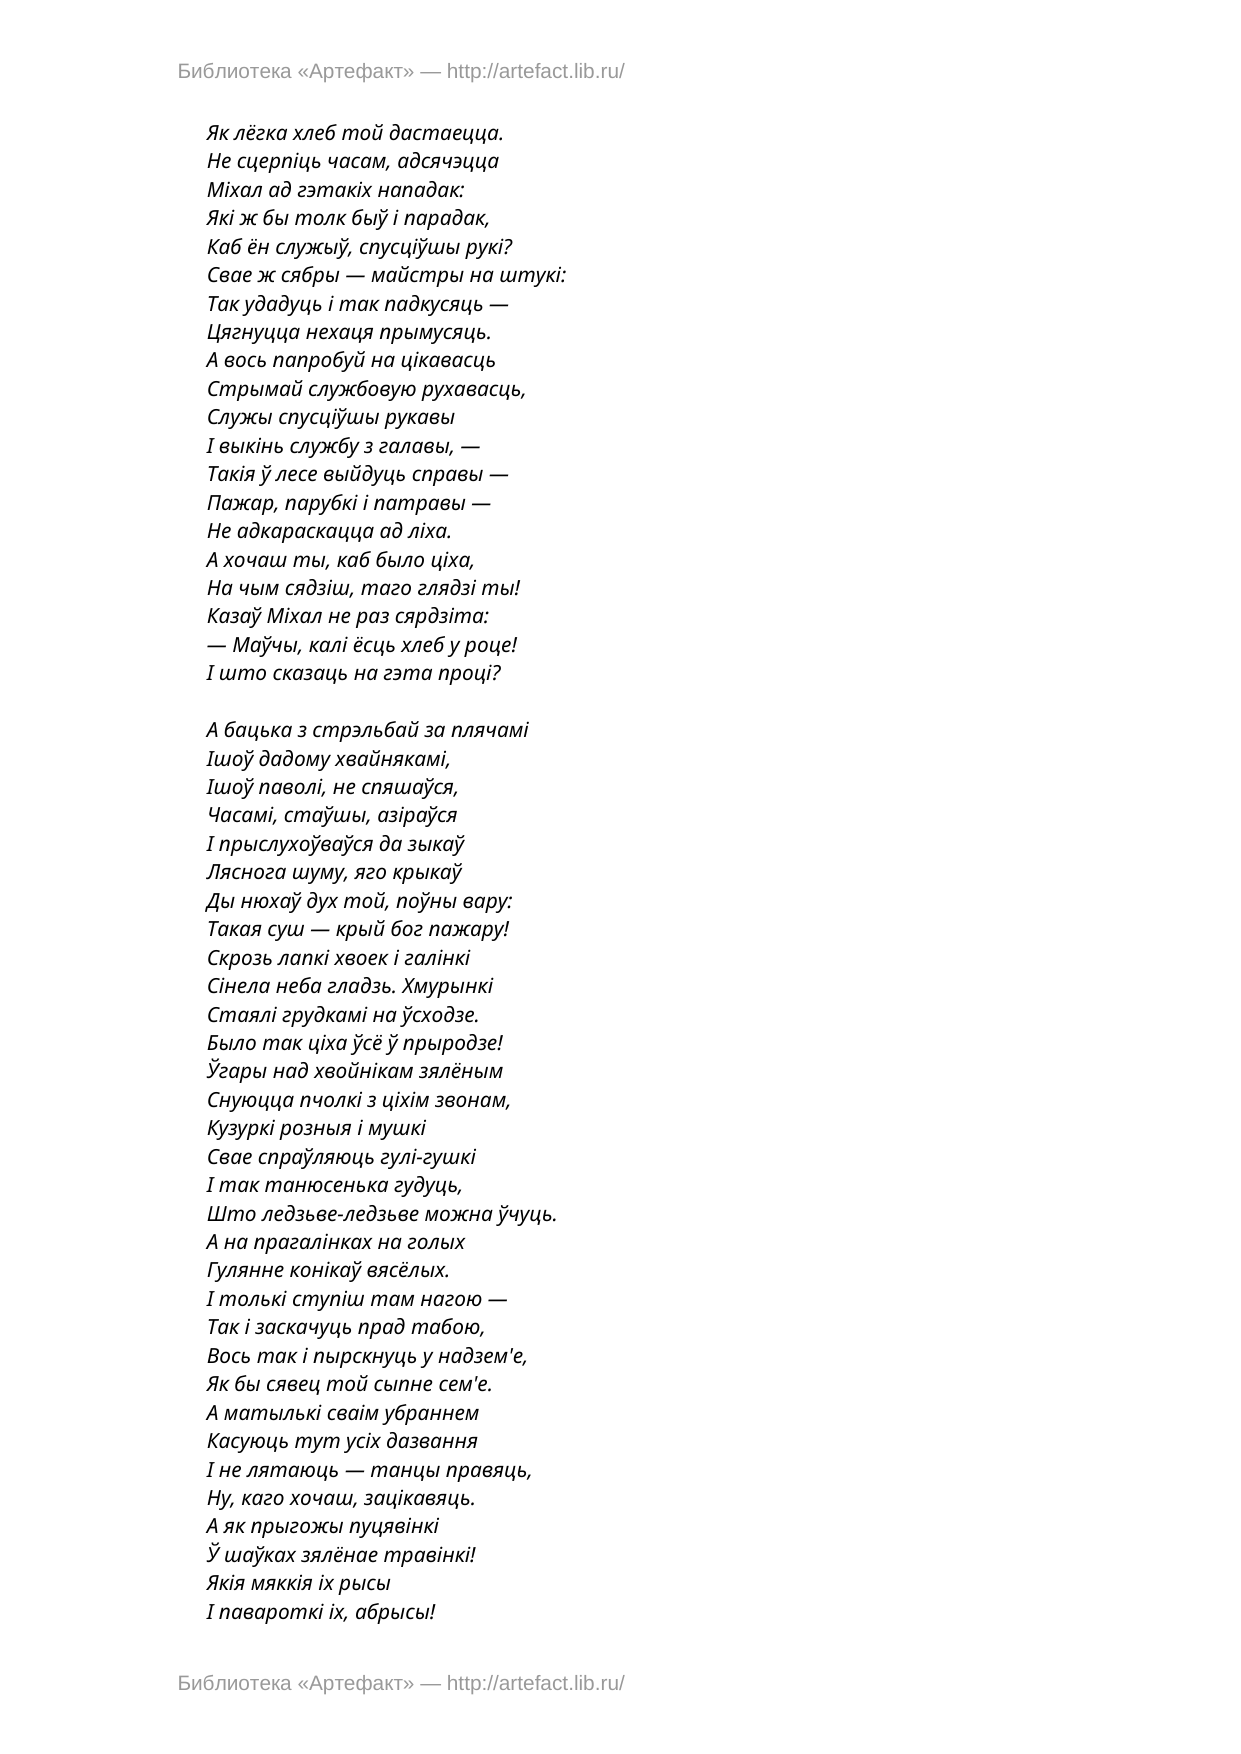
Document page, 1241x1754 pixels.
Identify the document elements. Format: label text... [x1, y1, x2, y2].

subtitle І так танюсенька гудуць, [177, 1170, 1122, 1199]
subtitle Міхал ад гэтакіх нападак: [177, 175, 1122, 203]
subtitle А матылькі сваім убраннем [177, 1398, 1122, 1426]
subtitle І што сказаць на гэта проці? [177, 658, 1122, 687]
subtitle Якія мяккія іх рысы [177, 1568, 1122, 1597]
subtitle Часамі, стаўшы, азіраўся [177, 801, 1122, 829]
subtitle Пажар, парубкі і патравы — [177, 488, 1122, 516]
subtitle Ў шаўках зялёнае травінкі! [177, 1540, 1122, 1568]
subtitle А хочаш ты, каб было ціха, [177, 545, 1122, 573]
subtitle І толькі ступіш там нагою — [177, 1284, 1122, 1312]
subtitle Ішоў паволі, не спяшаўся, [177, 772, 1122, 801]
subtitle — Маўчы, калі ёсць хлеб у роце! [177, 630, 1122, 658]
subtitle Ляснога шуму, яго крыкаў [177, 857, 1122, 886]
subtitle Свае ж сябры — майстры на штукі: [177, 260, 1122, 289]
subtitle Як бы сявец той сыпне сем'е. [177, 1369, 1122, 1398]
subtitle Так удадуць і так падкусяць — [177, 289, 1122, 317]
subtitle На чым сядзіш, таго глядзі ты! [177, 573, 1122, 602]
subtitle Вось так і пырскнуць у надзем'е, [177, 1341, 1122, 1369]
subtitle І павароткі іх, абрысы! [177, 1597, 1122, 1625]
subtitle Касуюць тут усіх дазвання [177, 1426, 1122, 1455]
subtitle Скрозь лапкі хвоек і галінкі [177, 943, 1122, 971]
subtitle Служы спусціўшы рукавы [177, 402, 1122, 431]
subtitle Такія ў лесе выйдуць справы — [177, 459, 1122, 488]
subtitle Ўгары над хвойнікам зялёным [177, 1057, 1122, 1085]
subtitle Ды нюхаў дух той, поўны вару: [177, 886, 1122, 914]
subtitle Кузуркі розныя і мушкі [177, 1113, 1122, 1142]
subtitle Што ледзьве-ледзьве можна ўчуць. [177, 1199, 1122, 1227]
subtitle Ішоў дадому хвайнякамі, [177, 744, 1122, 772]
subtitle Не сцерпіць часам, адсячэцца [177, 147, 1122, 175]
subtitle Каб ён служыў, спусціўшы рукі? [177, 232, 1122, 260]
subtitle А як прыгожы пуцявінкі [177, 1512, 1122, 1540]
subtitle Стрымай службовую рухавасць, [177, 374, 1122, 402]
subtitle А бацька з стрэльбай за плячамі [177, 715, 1122, 744]
subtitle Цягнуцца нехаця прымусяць. [177, 317, 1122, 346]
subtitle Было так ціха ўсё ў прыродзе! [177, 1028, 1122, 1057]
subtitle А на прагалінках на голых [177, 1227, 1122, 1256]
subtitle Снуюцца пчолкі з ціхім звонам, [177, 1085, 1122, 1113]
subtitle Не адкараскацца ад ліха. [177, 516, 1122, 545]
subtitle Такая суш — крый бог пажару! [177, 914, 1122, 943]
subtitle І прыслухоўваўся да зыкаў [177, 829, 1122, 857]
subtitle Ну, каго хочаш, зацікавяць. [177, 1483, 1122, 1512]
subtitle Які ж бы толк быў і парадак, [177, 203, 1122, 232]
subtitle І не лятаюць — танцы правяць, [177, 1455, 1122, 1483]
subtitle Як лёгка хлеб той дастаецца. [177, 118, 1122, 147]
subtitle Свае спраўляюць гулі-гушкі [177, 1142, 1122, 1170]
subtitle А вось папробуй на цікавасць [177, 346, 1122, 374]
subtitle Казаў Міхал не раз сярдзіта: [177, 602, 1122, 630]
subtitle Так і заскачуць прад табою, [177, 1312, 1122, 1341]
subtitle Стаялі грудкамі на ўсходзе. [177, 1000, 1122, 1028]
subtitle І выкінь службу з галавы, — [177, 431, 1122, 459]
subtitle Гулянне конікаў вясёлых. [177, 1256, 1122, 1284]
subtitle Сінела неба гладзь. Хмурынкі [177, 971, 1122, 1000]
